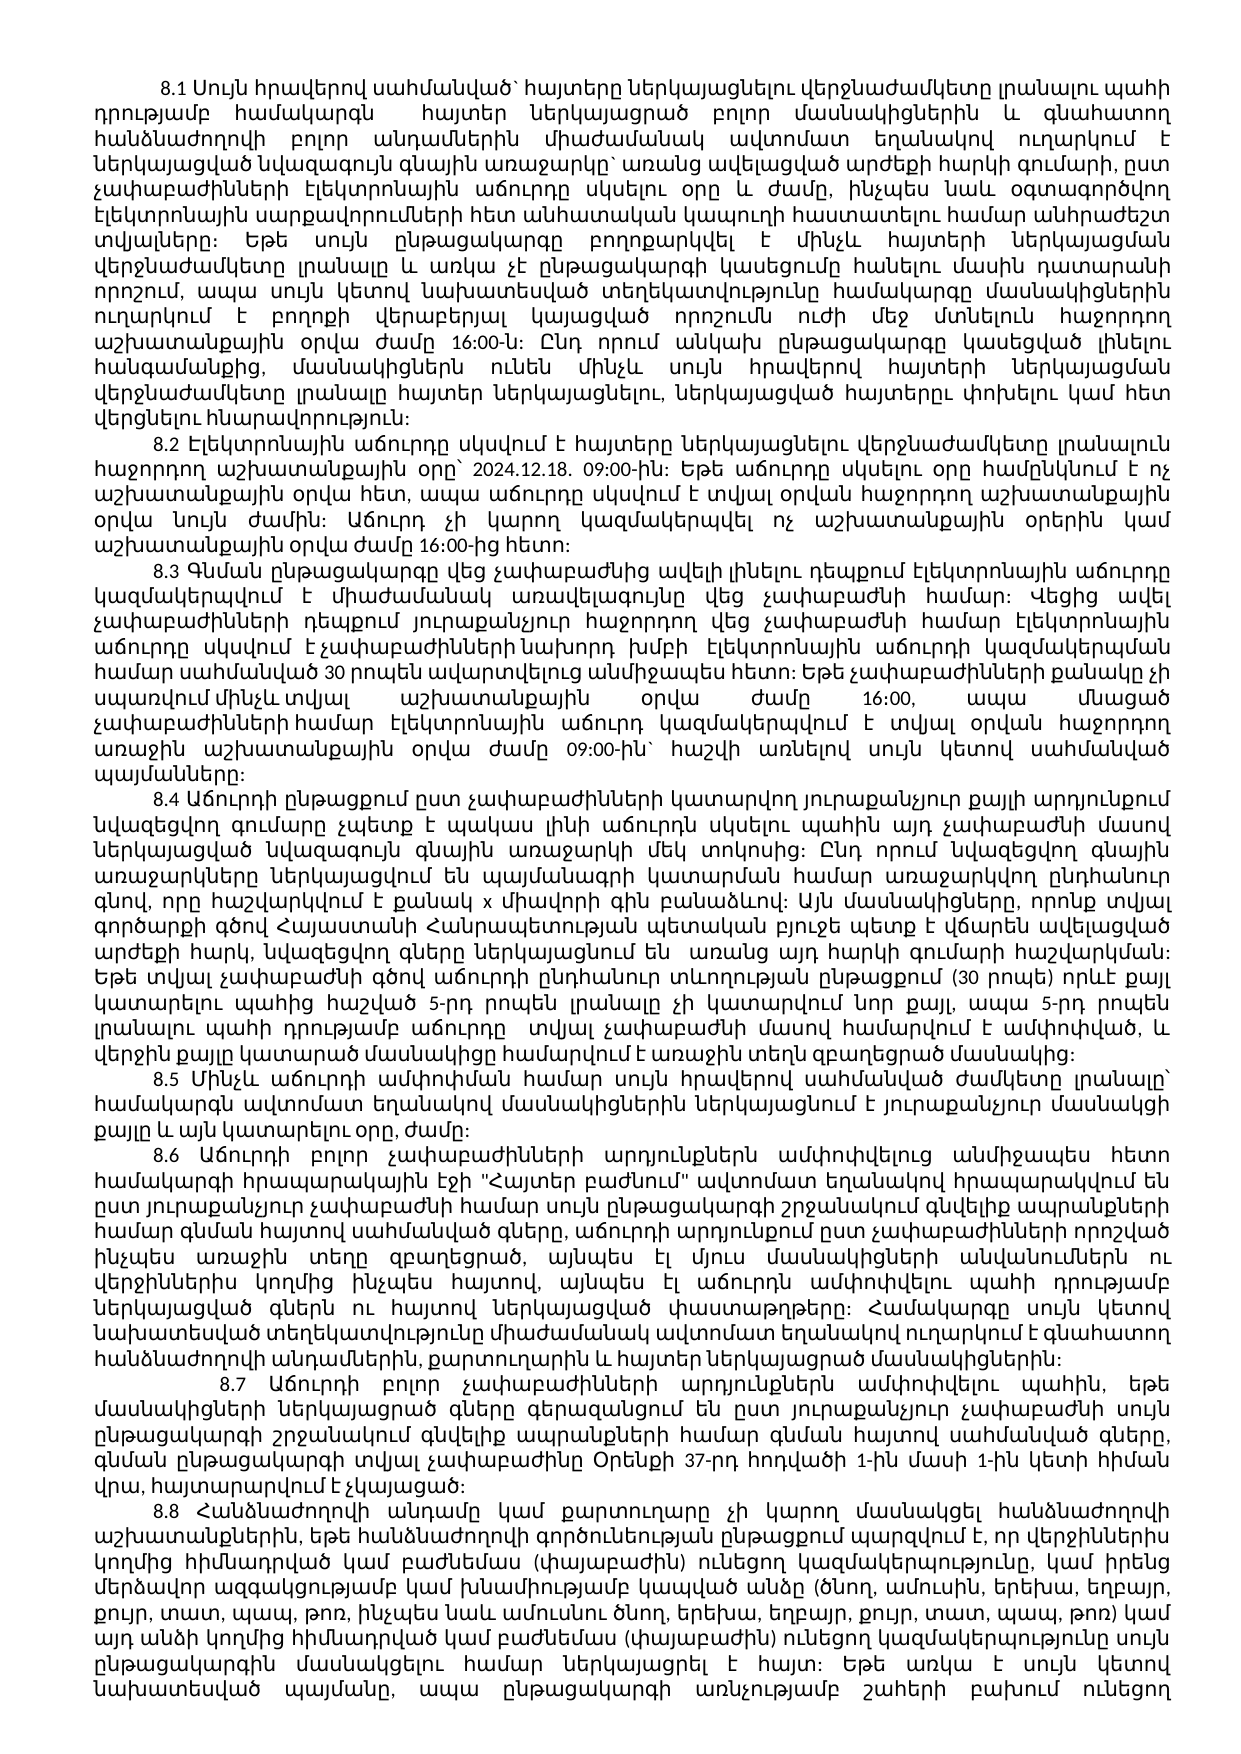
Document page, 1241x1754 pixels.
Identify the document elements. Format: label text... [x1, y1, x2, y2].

text 8.5 Մինչև աճուրդի ամփոփման համար սույն հրավերով սահմանված ժամկետը լրանալը՝ համակարգն ավտոմատ եղանակով մասնակիցներին ներկայացնում է յուրաքանչյուր մասնակցի քայլը և այն կատարելու օրը, ժամը: [94, 1066, 1171, 1142]
text 8.7 Աճուրդի բոլոր չափաբաժինների արդյունքներն ամփոփվելու պահին, եթե մասնակիցների ներկայացրած գները գերազանցում են ըստ յուրաքանչյուր չափաբաժնի սույն ընթացակարգի շրջանակում գնվելիք ապրանքների համար գնման հայտով սահմանված գները, գնման ընթացակարգի տվյալ չափաբաժինը Օրենքի 37-րդ հոդվածի 1-ին մասի 1-ին կետի հիման վրա, հայտարարվում է չկայացած: [94, 1371, 1171, 1498]
text 8.4 Աճուրդի ընթացքում ըստ չափաբաժինների կատարվող յուրաքանչյուր քայլի արդյունքում նվազեցվող գումարը չպետք է պակաս լինի աճուրդն սկսելու պահին այդ չափաբաժնի մասով ներկայացված նվազագույն գնային առաջարկի մեկ տոկոսից: Ընդ որում նվազեցվող գնային առաջարկները ներկայացվում են պայմանագրի կատարման համար առաջարկվող ընդհանուր գնով, որը հաշվարկվում է քանակ x միավորի գին բանաձևով: Այն մասնակիցները, որոնք տվյալ գործարքի գծով Հայաստանի Հանրապետության պետական բյուջե պետք է վճարեն ավելացված արժեքի հարկ, նվազեցվող գները ներկայացնում են առանց այդ հարկի գումարի հաշվարկման: Եթե տվյալ չափաբաժնի գծով աճուրդի ընդհանուր տևողության ընթացքում (30 րոպե) որևէ քայլ կատարելու պահից հաշված 5-րդ րոպեն լրանալը չի կատարվում նոր քայլ, ապա 5-րդ րոպեն լրանալու պահի դրությամբ աճուրդը տվյալ չափաբաժնի մասով համարվում է ամփոփված, և վերջին քայլը կատարած մասնակիցը համարվում է առաջին տեղն զբաղեցրած մասնակից: [94, 787, 1171, 1066]
text 8.1 Սույն հրավերով սահմանված` հայտերը ներկայացնելու վերջնաժամկետը լրանալու պահի դրությամբ համակարգն հայտեր ներկայացրած բոլոր մասնակիցներին և գնահատող հանձնաժողովի բոլոր անդամներին միաժամանակ ավտոմատ եղանակով ուղարկում է ներկայացված նվազագույն գնային առաջարկը` առանց ավելացված արժեքի հարկի գումարի, ըստ չափաբաժինների էլեկտրոնային աճուրդը սկսելու օրը և ժամը, ինչպես նաև օգտագործվող էլեկտրոնային սարքավորումների հետ անհատական կապուղի հաստատելու համար անհրաժեշտ տվյալները։ Եթե սույն ընթացակարգը բողոքարկվել է մինչև հայտերի ներկայացման վերջնաժամկետը լրանալը և առկա չէ ընթացակարգի կասեցումը հանելու մասին դատարանի որոշում, ապա սույն կետով նախատեսված տեղեկատվությունը համակարգը մասնակիցներին ուղարկում է բողոքի վերաբերյալ կայացված որոշումն ուժի մեջ մտնելուն հաջորդող աշխատանքային օրվա ժամը 16:00-ն: Ընդ որում անկախ ընթացակարգը կասեցված լինելու հանգամանքից, մասնակիցներն ունեն մինչև սույն հրավերով հայտերի ներկայացման վերջնաժամկետը լրանալը հայտեր ներկայացնելու, ներկայացված հայտերըւ փոխելու կամ հետ վերցնելու հնարավորություն: [94, 75, 1171, 431]
text 8.6 Աճուրդի բոլոր չափաբաժինների արդյունքներն ամփոփվելուց անմիջապես հետո համակարգի հրապարակային էջի "Հայտեր բաժնում" ավտոմատ եղանակով հրապարակվում են ըստ յուրաքանչյուր չափաբաժնի համար սույն ընթացակարգի շրջանակում գնվելիք ապրանքների համար գնման հայտով սահմանված գները, աճուրդի արդյունքում ըստ չափաբաժինների որոշված ինչպես առաջին տեղը զբաղեցրած, այնպես էլ մյուս մասնակիցների անվանումներն ու վերջիններիս կողմից ինչպես հայտով, այնպես էլ աճուրդն ամփոփվելու պահի դրությամբ ներկայացված գներն ու հայտով ներկայացված փաստաթղթերը: Համակարգը սույն կետով նախատեսված տեղեկատվությունը միաժամանակ ավտոմատ եղանակով ուղարկում է գնահատող հանձնաժողովի անդամներին, քարտուղարին և հայտեր ներկայացրած մասնակիցներին: [94, 1142, 1171, 1371]
text 8.2 Էլեկտրոնային աճուրդը սկսվում է հայտերը ներկայացնելու վերջնաժամկետը լրանալուն հաջորդող աշխատանքային օրը՝ 2024.12.18. 09:00 -ին: Եթե աճուրդը սկսելու օրը համընկնում է ոչ աշխատանքային օրվա հետ, ապա աճուրդը սկսվում է տվյալ օրվան հաջորդող աշխատանքային օրվա նույն ժամին: Աճուրդ չի կարող կազմակերպվել ոչ աշխատանքային օրերին կամ աշխատանքային օրվա ժամը 16։00-ից հետո: [94, 431, 1171, 558]
text 8.3 Գնման ընթացակարգը վեց չափաբաժնից ավելի լինելու դեպքում էլեկտրոնային աճուրդը կազմակերպվում է միաժամանակ առավելագույնը վեց չափաբաժնի համար: Վեցից ավել չափաբաժինների դեպքում յուրաքանչյուր հաջորդող վեց չափաբաժնի համար էլեկտրոնային աճուրդը սկսվում է չափաբաժինների նախորդ խմբի էլեկտրոնային աճուրդի կազմակերպման համար սահմանված 30 րոպեն ավարտվելուց անմիջապես հետո: Եթե չափաբաժինների քանակը չի սպառվում մինչև տվյալ աշխատանքային օրվա ժամը 16։00, ապա մնացած չափաբաժինների համար էլեկտրոնային աճուրդ կազմակերպվում է տվյալ օրվան հաջորդող առաջին աշխատանքային օրվա ժամը 09:00-ին` հաշվի առնելով սույն կետով սահմանված պայմանները: [94, 558, 1171, 787]
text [94, 1498, 1171, 1702]
